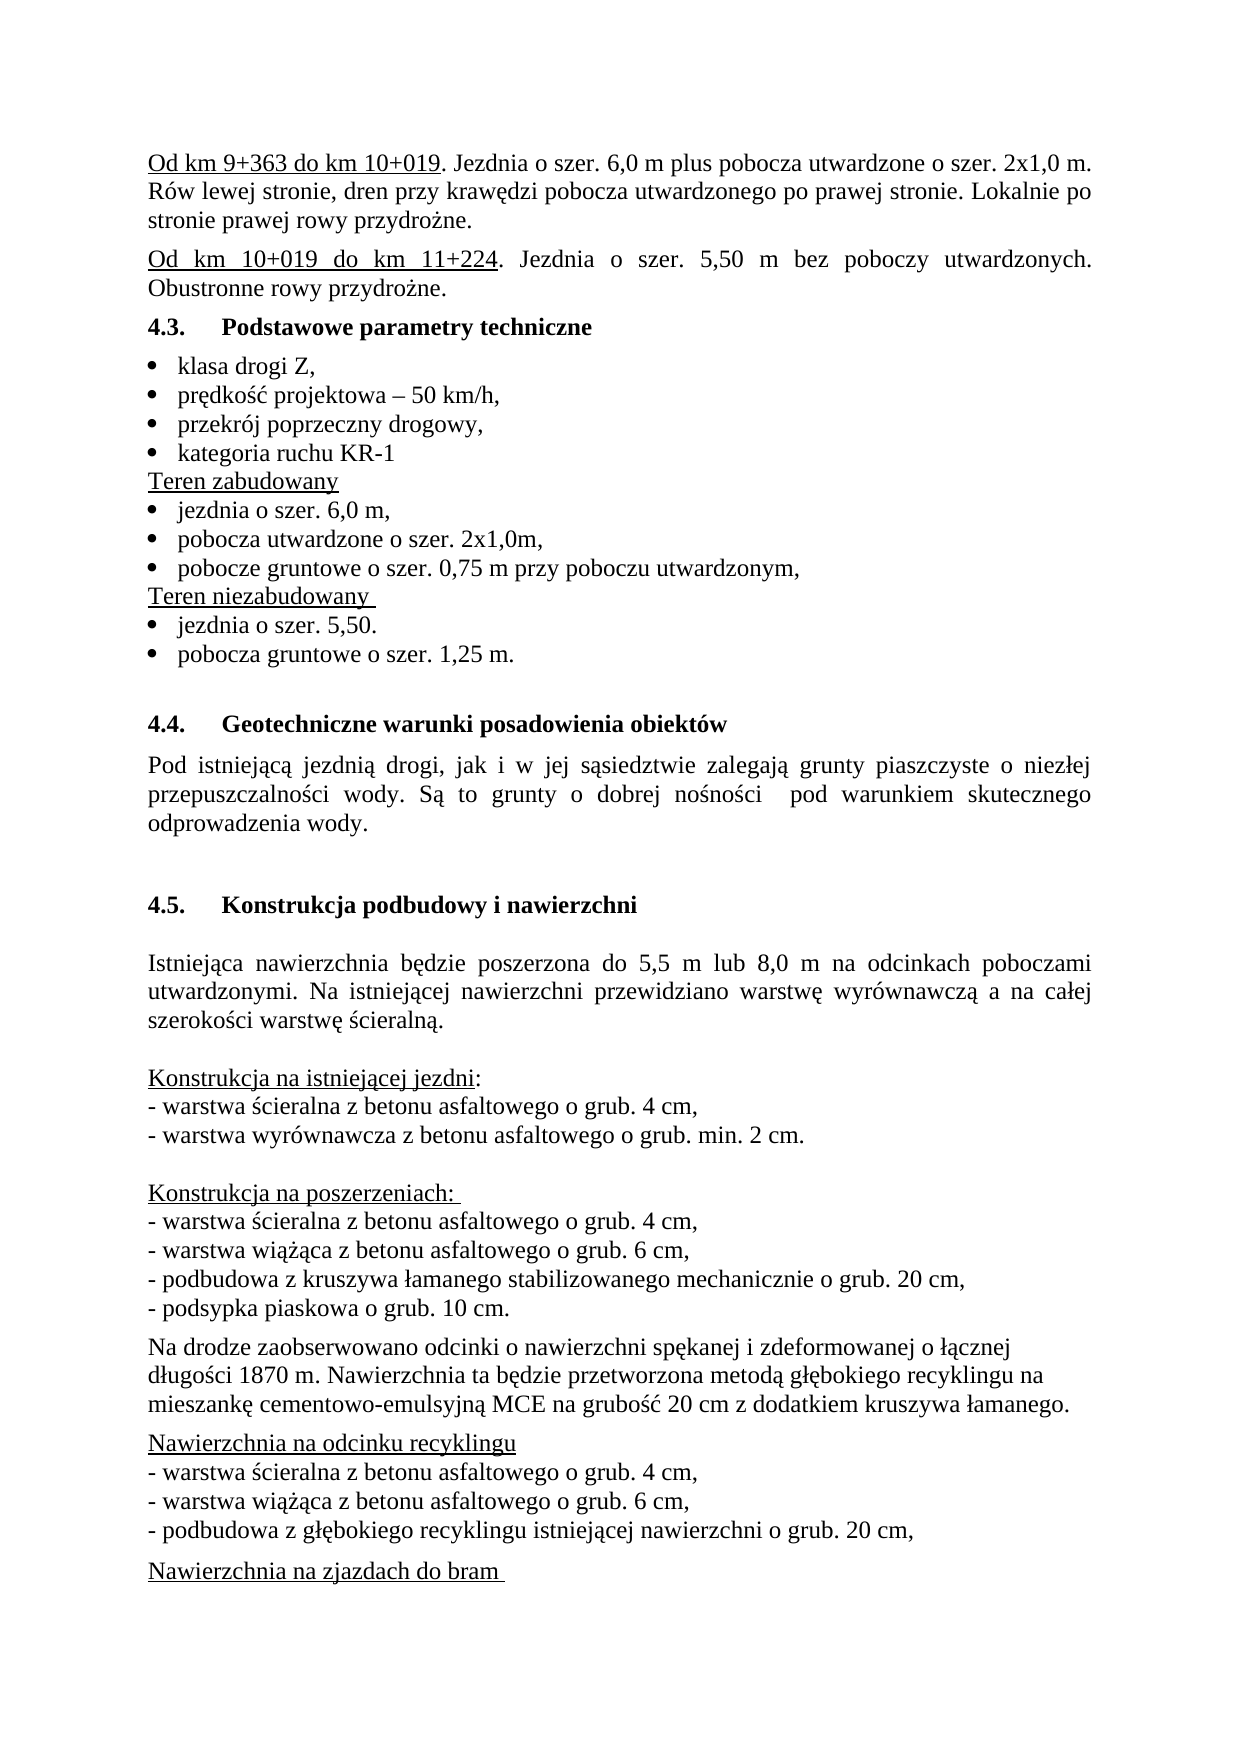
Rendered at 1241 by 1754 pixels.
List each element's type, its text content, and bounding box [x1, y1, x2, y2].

list Konstrukcja podbudowy i nawierzchni [148, 890, 1093, 919]
text Teren zabudowany [148, 466, 1093, 495]
text Od km 10+019 do km 11+224. Jezdnia o szer. 5,50 m bez poboczy utwardzonych. Obustronne rowy przydrożne. [148, 244, 1093, 302]
list Geotechniczne warunki posadowienia obiektów [148, 709, 1093, 738]
text - warstwa ścieralna z betonu asfaltowego o grub. 4 cm, [148, 1206, 1093, 1235]
text Na drodze zaobserwowano odcinki o nawierzchni spękanej i zdeformowanej o łącznej długości 1870 m. Nawierzchnia ta będzie przetworzona metodą głębokiego recyklingu na mieszankę cementowo-emulsyjną MCE na grubość 20 cm z dodatkiem kruszywa łamanego. [148, 1332, 1093, 1418]
text Od km 9+363 do km 10+019. Jezdnia o szer. 6,0 m plus pobocza utwardzone o szer. 2x1,0 m. Rów lewej stronie, dren przy krawędzi pobocza utwardzonego po prawej stronie. Lokalnie po stronie prawej rowy przydrożne. [148, 148, 1093, 234]
text - podbudowa z kruszywa łamanego stabilizowanego mechanicznie o grub. 20 cm, - podsypka piaskowa o grub. 10 cm. [148, 1264, 1093, 1321]
text Nawierzchnia na odcinku recyklingu - warstwa ścieralna z betonu asfaltowego o grub. 4 cm, - warstwa wiążąca z betonu asfaltowego o grub. 6 cm, - podbudowa z głębokiego recyklingu istniejącej nawierzchni o grub. 20 cm, [148, 1428, 1093, 1543]
text Teren niezabudowany [148, 581, 1093, 610]
text - warstwa wyrównawcza z betonu asfaltowego o grub. min. 2 cm. [148, 1120, 1093, 1149]
list jezdnia o szer. 6,0 m, [148, 495, 1093, 524]
text Konstrukcja na poszerzeniach: [148, 1178, 1093, 1206]
list kategoria ruchu KR-1 [148, 438, 1093, 466]
text Nawierzchnia na zjazdach do bram [148, 1556, 1093, 1585]
list prędkość projektowa – 50 km/h, [148, 380, 1093, 409]
list jezdnia o szer. 5,50. [148, 610, 1093, 639]
list przekrój poprzeczny drogowy, [148, 409, 1093, 438]
list klasa drogi Z, [148, 351, 1093, 380]
list pobocze gruntowe o szer. 0,75 m przy poboczu utwardzonym, [148, 553, 1093, 581]
list pobocza utwardzone o szer. 2x1,0m, [148, 524, 1093, 553]
text Istniejąca nawierzchnia będzie poszerzona do 5,5 m lub 8,0 m na odcinkach poboczami utwardzonymi. Na istniejącej nawierzchni przewidziano warstwę wyrównawczą a na całej szerokości warstwę ścieralną. [148, 948, 1093, 1034]
list pobocza gruntowe o szer. 1,25 m. [148, 639, 1093, 668]
text Konstrukcja na istniejącej jezdni: [148, 1063, 1093, 1091]
text - warstwa wiążąca z betonu asfaltowego o grub. 6 cm, [148, 1235, 1093, 1264]
text - warstwa ścieralna z betonu asfaltowego o grub. 4 cm, [148, 1091, 1093, 1120]
list Podstawowe parametry techniczne [148, 312, 1093, 341]
text Pod istniejącą jezdnią drogi, jak i w jej sąsiedztwie zalegają grunty piaszczyste o niezłej przepuszczalności wody. Są to grunty o dobrej nośności pod warunkiem skutecznego odprowadzenia wody. [148, 750, 1093, 836]
